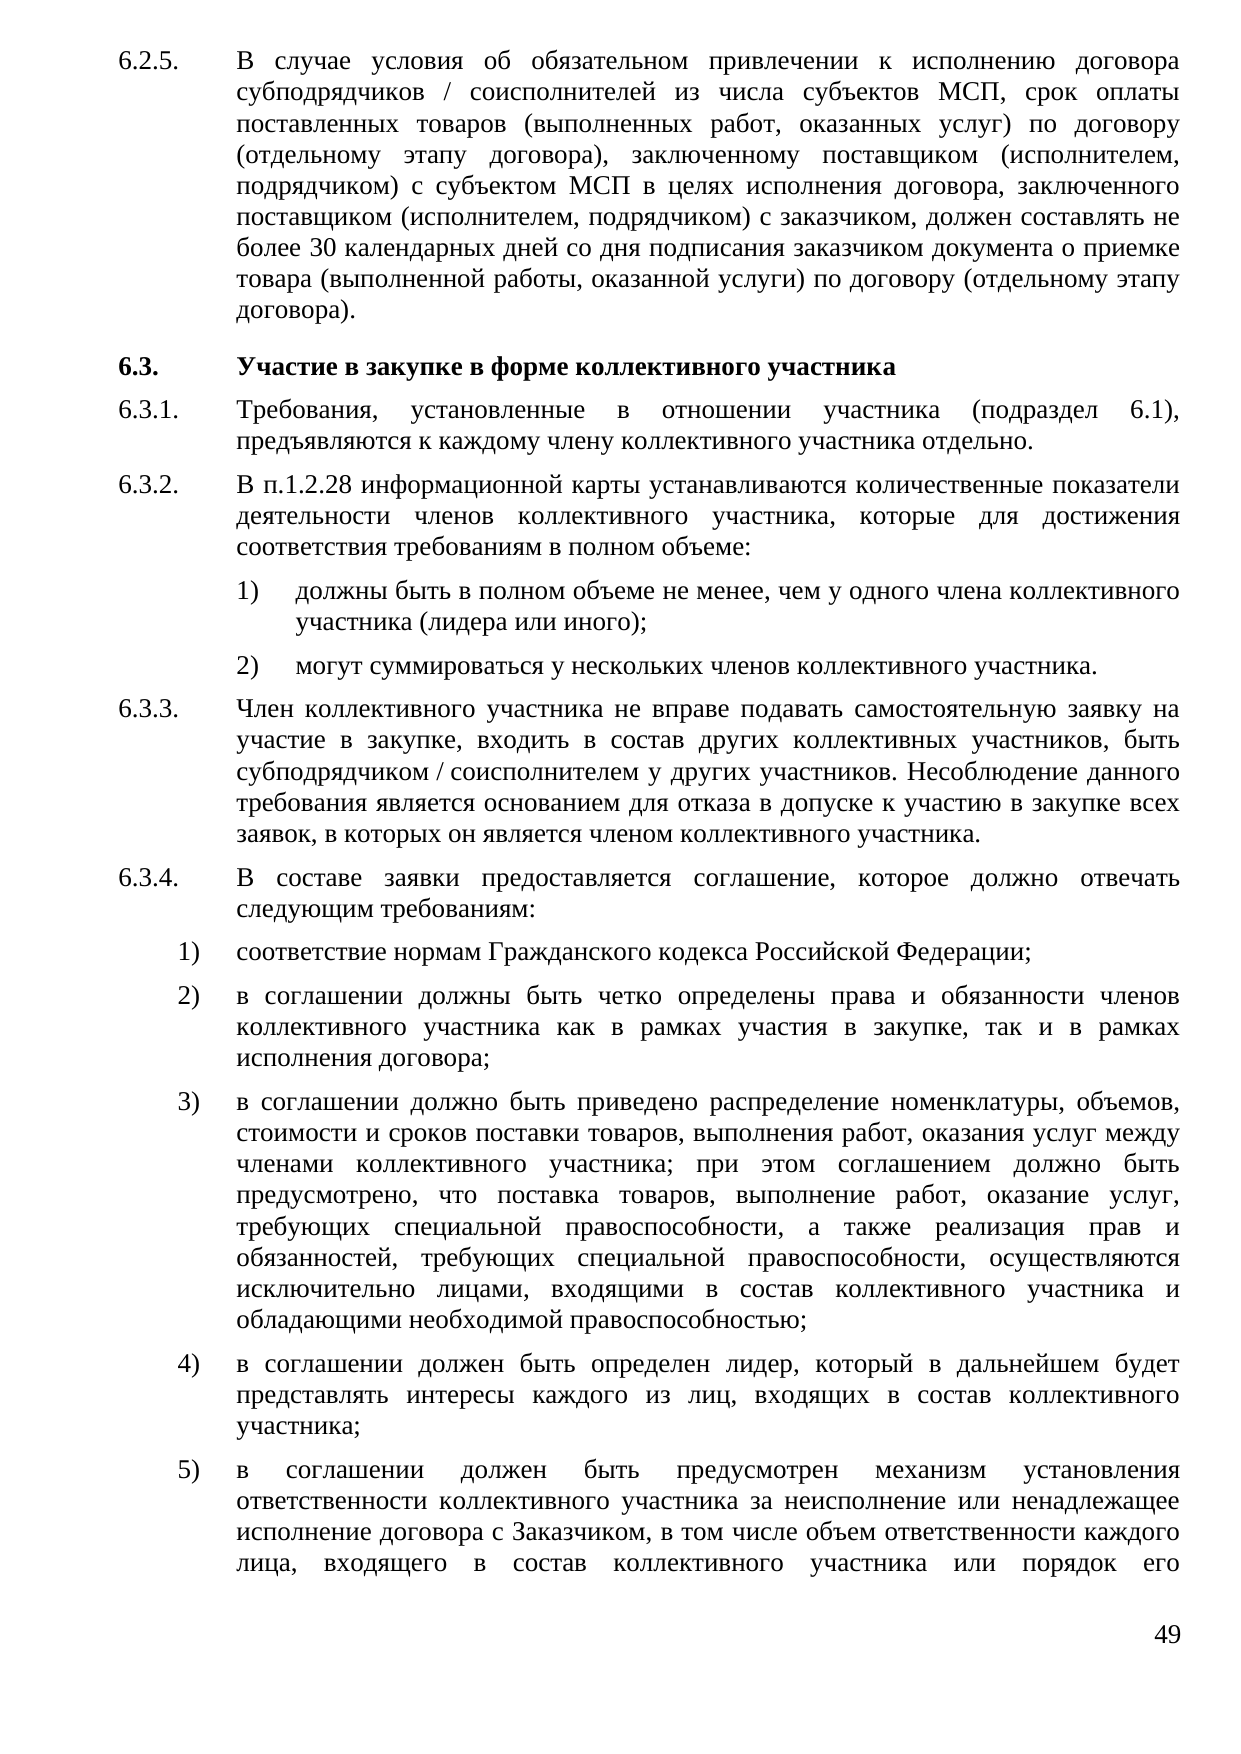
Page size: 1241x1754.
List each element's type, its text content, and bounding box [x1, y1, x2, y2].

text в соглашении должно быть приведено распределение номенклатуры, объемов, стоимости и сроков поставки товаров, выполнения работ, оказания услуг между членами коллективного участника; при этом соглашением должно быть предусмотрено, что поставка товаров, выполнение работ, оказание услуг, требующих специальной правоспособности, а также реализация прав и обязанностей, требующих специальной правоспособности, осуществляются исключительно лицами, входящими в состав коллективного участника и обладающими необходимой правоспособностью; [177, 1085, 1181, 1334]
list В п.1.2.28 информационной карты устанавливаются количественные показатели деятельности членов коллективного участника, которые для достижения соответствия требованиям в полном объеме: [118, 468, 1181, 562]
text Член коллективного участника не вправе подавать самостоятельную заявку на участие в закупке, входить в состав других коллективных участников, быть субподрядчиком / соисполнителем у других участников. Несоблюдение данного требования является основанием для отказа в допуске к участию в закупке всех заявок, в которых он является членом коллективного участника. [118, 692, 1181, 848]
text в соглашении должны быть четко определены права и обязанности членов коллективного участника как в рамках участия в закупке, так и в рамках исполнения договора; [177, 979, 1181, 1073]
text Требования, установленные в отношении участника (подраздел 6.1), предъявляются к каждому члену коллективного участника отдельно. [118, 393, 1181, 456]
list могут суммироваться у нескольких членов коллективного участника. [236, 649, 1181, 680]
text в соглашении должен быть определен лидер, который в дальнейшем будет представлять интересы каждого из лиц, входящих в состав коллективного участника; [177, 1347, 1181, 1440]
text Участие в закупке в форме коллективного участника [118, 350, 1181, 381]
text соответствие нормам Гражданского кодекса Российской Федерации; [177, 936, 1181, 967]
text В составе заявки предоставляется соглашение, которое должно отвечать следующим требованиям: [118, 861, 1181, 923]
list должны быть в полном объеме не менее, чем у одного члена коллективного участника (лидера или иного); [236, 574, 1181, 636]
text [177, 1453, 1181, 1577]
text В случае условия об обязательном привлечении к исполнению договора субподрядчиков / соисполнителей из числа субъектов МСП, срок оплаты поставленных товаров (выполненных работ, оказанных услуг) по договору (отдельному этапу договора), заключенному поставщиком (исполнителем, подрядчиком) с субъектом МСП в целях исполнения договора, заключенного поставщиком (исполнителем, подрядчиком) с заказчиком, должен составлять не более 30 календарных дней со дня подписания заказчиком документа о приемке товара (выполненной работы, оказанной услуги) по договору (отдельному этапу договора). [118, 44, 1181, 325]
